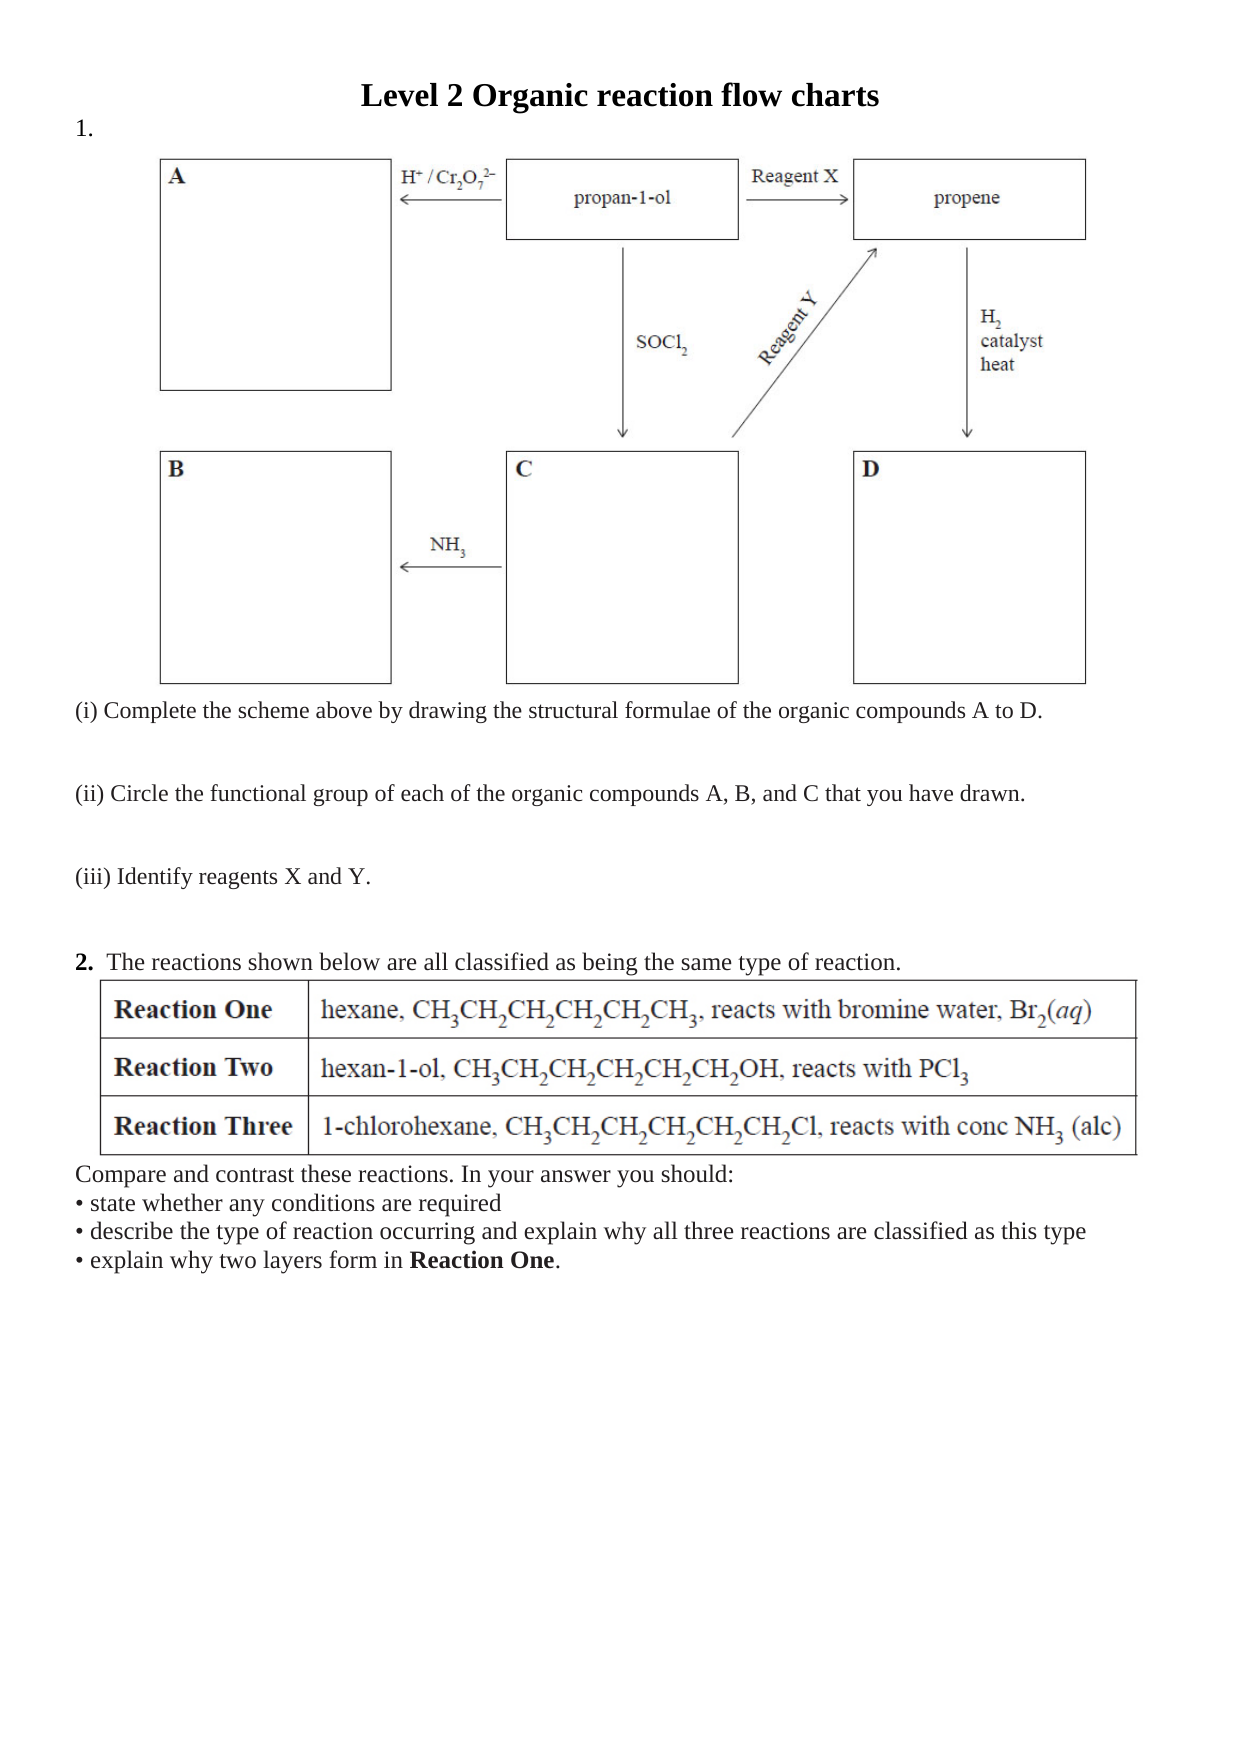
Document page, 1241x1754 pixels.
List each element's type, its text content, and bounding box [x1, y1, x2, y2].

text Compare and contrast these reactions. In your answer you should: [75, 1159, 1165, 1188]
list 1. [75, 113, 1165, 142]
text Level 2 Organic reaction flow charts [75, 75, 1165, 113]
text (i) Complete the scheme above by drawing the structural formulae of the organic compounds A to D. [75, 697, 1165, 724]
text • explain why two layers form in Reaction One. [75, 1245, 1165, 1274]
text • state whether any conditions are required [75, 1188, 1165, 1216]
text 2. The reactions shown below are all classified as being the same type of reaction. [75, 947, 1165, 976]
picture [94, 976, 1146, 1159]
text • describe the type of reaction occurring and explain why all three reactions are classified as this type [75, 1216, 1165, 1245]
picture [147, 147, 1100, 697]
text (ii) Circle the functional group of each of the organic compounds A, B, and C that you have drawn. [75, 779, 1165, 807]
text (iii) Identify reagents X and Y. [75, 862, 1165, 890]
